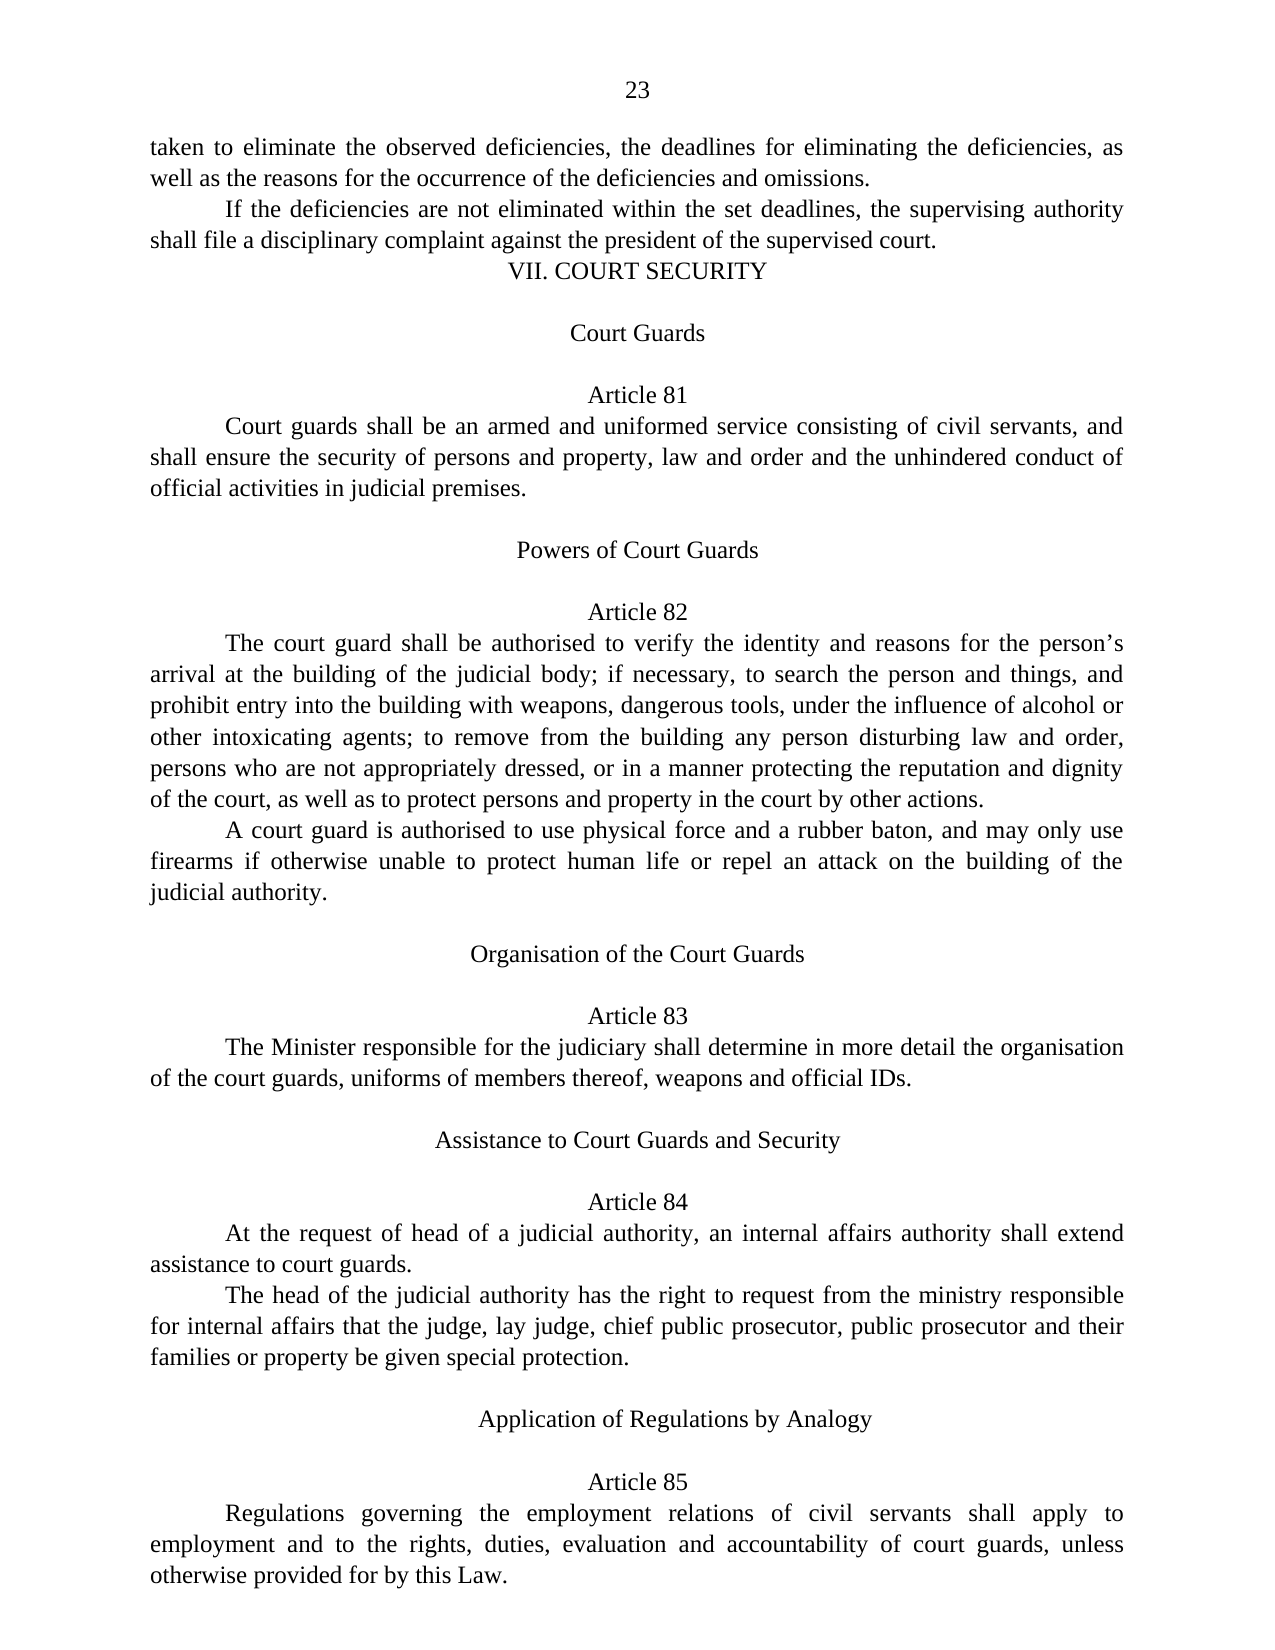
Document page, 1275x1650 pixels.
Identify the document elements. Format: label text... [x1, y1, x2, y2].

text Article 84 [150, 1187, 1125, 1216]
text Article 82 [150, 597, 1125, 626]
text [150, 132, 1125, 192]
text Application of Regulations by Analogy [150, 1404, 1125, 1433]
text Article 83 [150, 1001, 1125, 1030]
text The head of the judicial authority has the right to request from the ministry responsible for internal affairs that the judge, lay judge, chief public prosecutor, public prosecutor and their families or property be given special protection. [150, 1280, 1125, 1371]
text The court guard shall be authorised to verify the identity and reasons for the person’s arrival at the building of the judicial body; if necessary, to search the person and things, and prohibit entry into the building with weapons, dangerous tools, under the influence of alcohol or other intoxicating agents; to remove from the building any person disturbing law and order, persons who are not appropriately dressed, or in a manner protecting the reputation and dignity of the court, as well as to protect persons and property in the court by other actions. [150, 628, 1125, 812]
text Article 81 [150, 380, 1125, 409]
text Court guards shall be an armed and uniformed service consisting of civil servants, and shall ensure the security of persons and property, law and order and the unhindered conduct of official activities in judicial premises. [150, 411, 1125, 502]
text Assistance to Court Guards and Security [150, 1125, 1125, 1154]
text At the request of head of a judicial authority, an internal affairs authority shall extend assistance to court guards. [150, 1218, 1125, 1278]
text Article 85 [150, 1467, 1125, 1495]
text The Minister responsible for the judiciary shall determine in more detail the organisation of the court guards, uniforms of members thereof, weapons and official IDs. [150, 1032, 1125, 1092]
text Powers of Court Guards [150, 535, 1125, 564]
text If the deficiencies are not eliminated within the set deadlines, the supervising authority shall file a disciplinary complaint against the president of the supervised court. [150, 194, 1125, 254]
text Organisation of the Court Guards [150, 939, 1125, 968]
text A court guard is authorised to use physical force and a rubber baton, and may only use firearms if otherwise unable to protect human life or repel an attack on the building of the judicial authority. [150, 815, 1125, 906]
text Regulations governing the employment relations of civil servants shall apply to employment and to the rights, duties, evaluation and accountability of court guards, unless otherwise provided for by this Law. [150, 1498, 1125, 1588]
text Court Guards [150, 318, 1125, 347]
text VII. COURT SECURITY [150, 256, 1125, 285]
